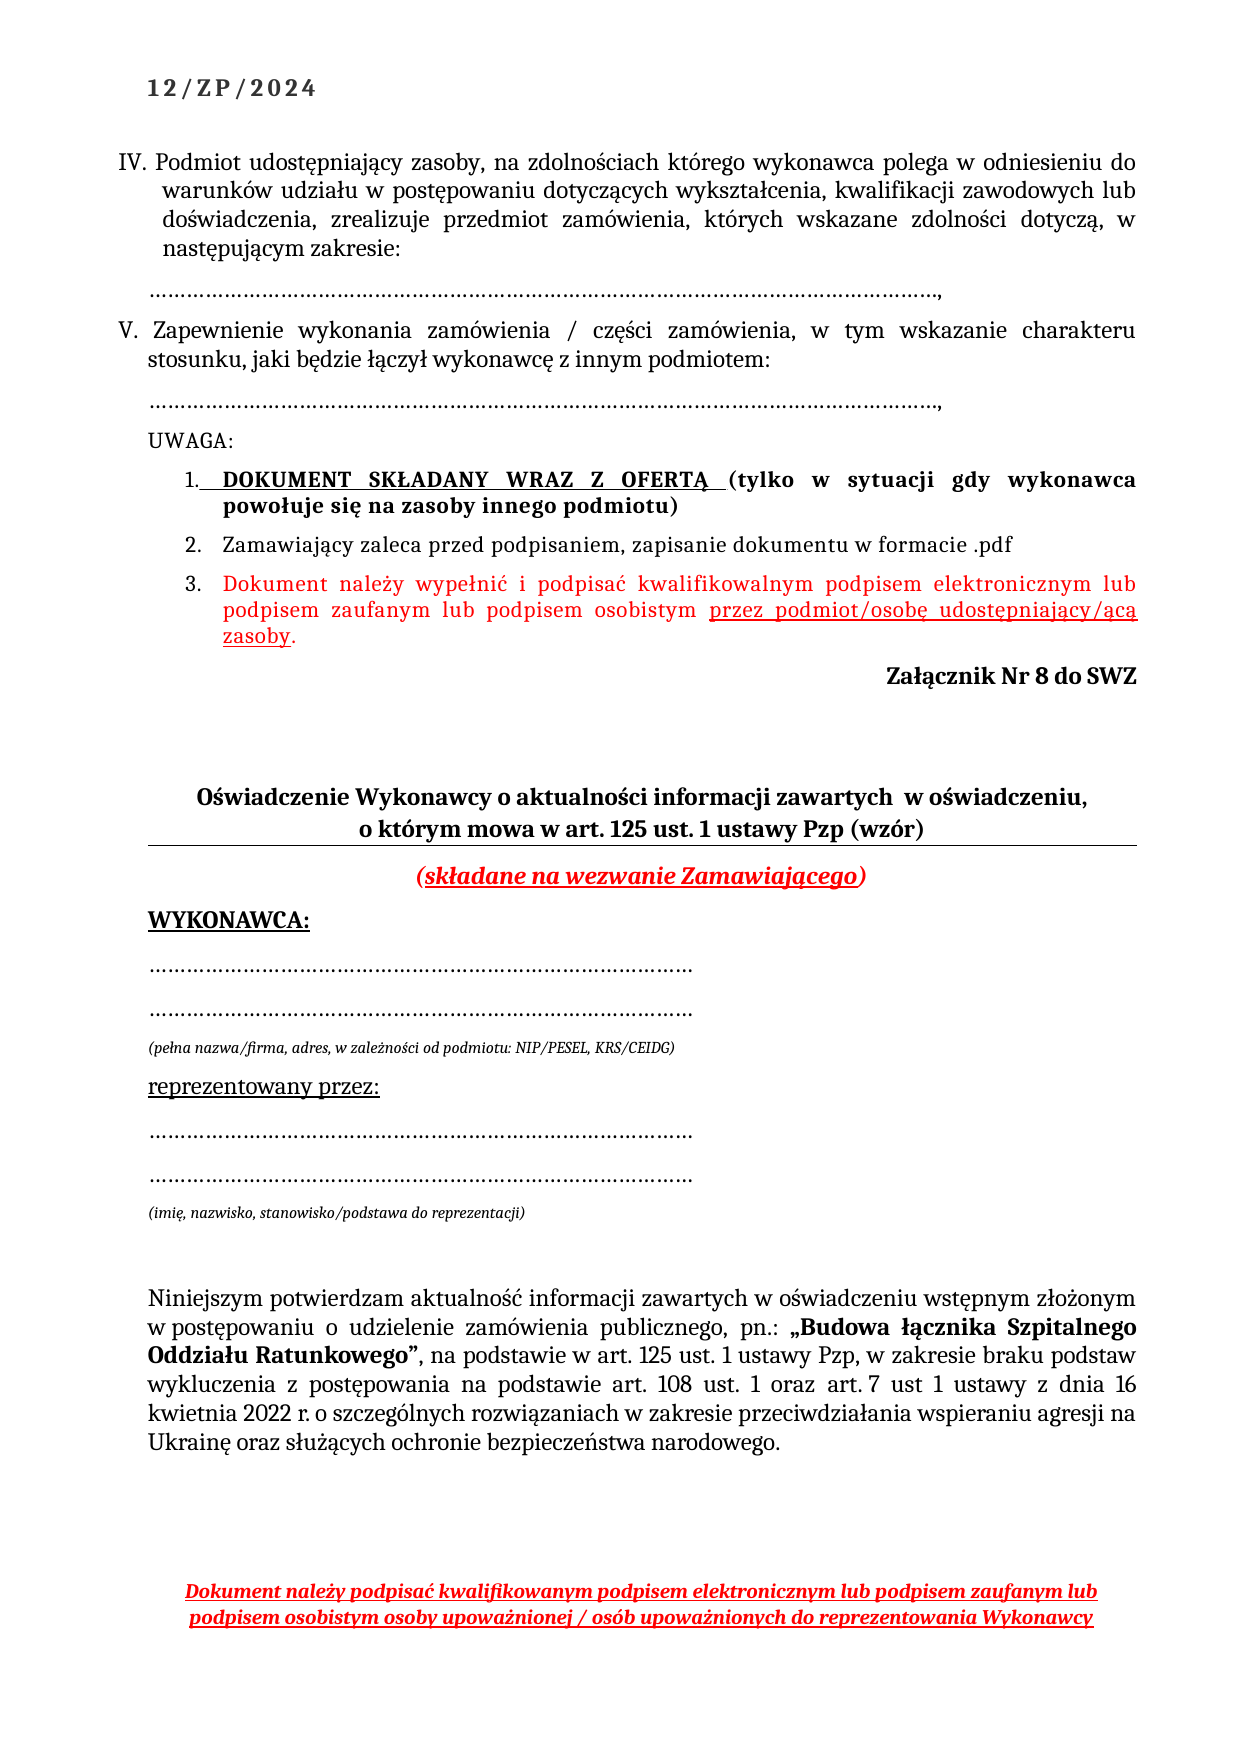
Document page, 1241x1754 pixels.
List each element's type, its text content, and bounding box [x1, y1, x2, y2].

text Niniejszym potwierdzam aktualność informacji zawartych w oświadczeniu wstępnym złożonym w postępowaniu o udzielenie zamówienia publicznego, pn.: „Budowa łącznika Szpitalnego Oddziału Ratunkowego”, na podstawie w art. 125 ust. 1 ustawy Pzp, w zakresie braku podstaw wykluczenia z postępowania na podstawie art. 108 ust. 1 oraz art. 7 ust 1 ustawy z dnia 16 kwietnia 2022 r. o szczególnych rozwiązaniach w zakresie przeciwdziałania wspieraniu agresji na Ukrainę oraz służących ochronie bezpieczeństwa narodowego. [148, 1399, 1137, 1456]
text UWAGA: [148, 428, 1137, 454]
text WYKONAWCA: [148, 906, 1137, 934]
text (pełna nazwa/firma, adres, w zależności od podmiotu: NIP/PESEL, KRS/CEIDG) [148, 1038, 700, 1057]
text reprezentowany przez: [148, 1072, 1137, 1100]
list Dokument należy wypełnić i podpisać kwalifikowalnym podpisem elektronicznym lub podpisem zaufanym lub podpisem osobistym przez podmiot/osobę udostępniający/ącą zasoby. [185, 571, 1137, 649]
text Niniejszym potwierdzam aktualność informacji zawartych w oświadczeniu wstępnym złożonym w postępowaniu o udzielenie zamówienia publicznego, pn.: „Budowa łącznika Szpitalnego Oddziału Ratunkowego”, na podstawie w art. 125 ust. 1 ustawy Pzp, w zakresie braku podstaw wykluczenia z postępowania na podstawie art. 108 ust. 1 oraz art. 7 ust 1 ustawy z dnia 16 kwietnia 2022 r. o szczególnych rozwiązaniach w zakresie przeciwdziałania wspieraniu agresji na Ukrainę oraz służących ochronie bezpieczeństwa narodowego. [148, 1284, 1137, 1341]
text (imię, nazwisko, stanowisko/podstawa do reprezentacji) [148, 1204, 1137, 1223]
text (składane na wezwanie Zamawiającego) [148, 862, 1137, 891]
list Zamawiający zaleca przed podpisaniem, zapisanie dokumentu w formacie .pdf [185, 532, 1137, 558]
text …………………………………………………………………………… [148, 1160, 700, 1188]
text IV. Podmiot udostępniający zasoby, na zdolnościach którego wykonawca polega w odniesieniu do warunków udziału w postępowaniu dotyczących wykształcenia, kwalifikacji zawodowych lub doświadczenia, zrealizuje przedmiot zamówienia, których wskazane zdolności dotyczą, w następującym zakresie: [118, 148, 1137, 263]
text Załącznik Nr 8 do SWZ [148, 662, 1137, 691]
text Oświadczenie Wykonawcy o aktualności informacji zawartych w oświadczeniu, o którym mowa w art. 125 ust. 1 ustawy Pzp (wzór) [148, 783, 1137, 845]
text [148, 1579, 1137, 1630]
text …………………………………………………………………………… [148, 994, 700, 1023]
list DOKUMENT SKŁADANY WRAZ Z OFERTĄ (tylko w sytuacji gdy wykonawca powołuje się na zasoby innego podmiotu) [185, 466, 1137, 519]
text …………………………………………………………………………… [148, 1116, 700, 1144]
text ………………………………………………………………………………………………………………, [148, 386, 1137, 415]
text …………………………………………………………………………… [148, 950, 700, 979]
text V. Zapewnienie wykonania zamówienia / części zamówienia, w tym wskazanie charakteru stosunku, jaki będzie łączył wykonawcę z innym podmiotem: [118, 316, 1137, 374]
text ………………………………………………………………………………………………………………, [148, 275, 1137, 304]
